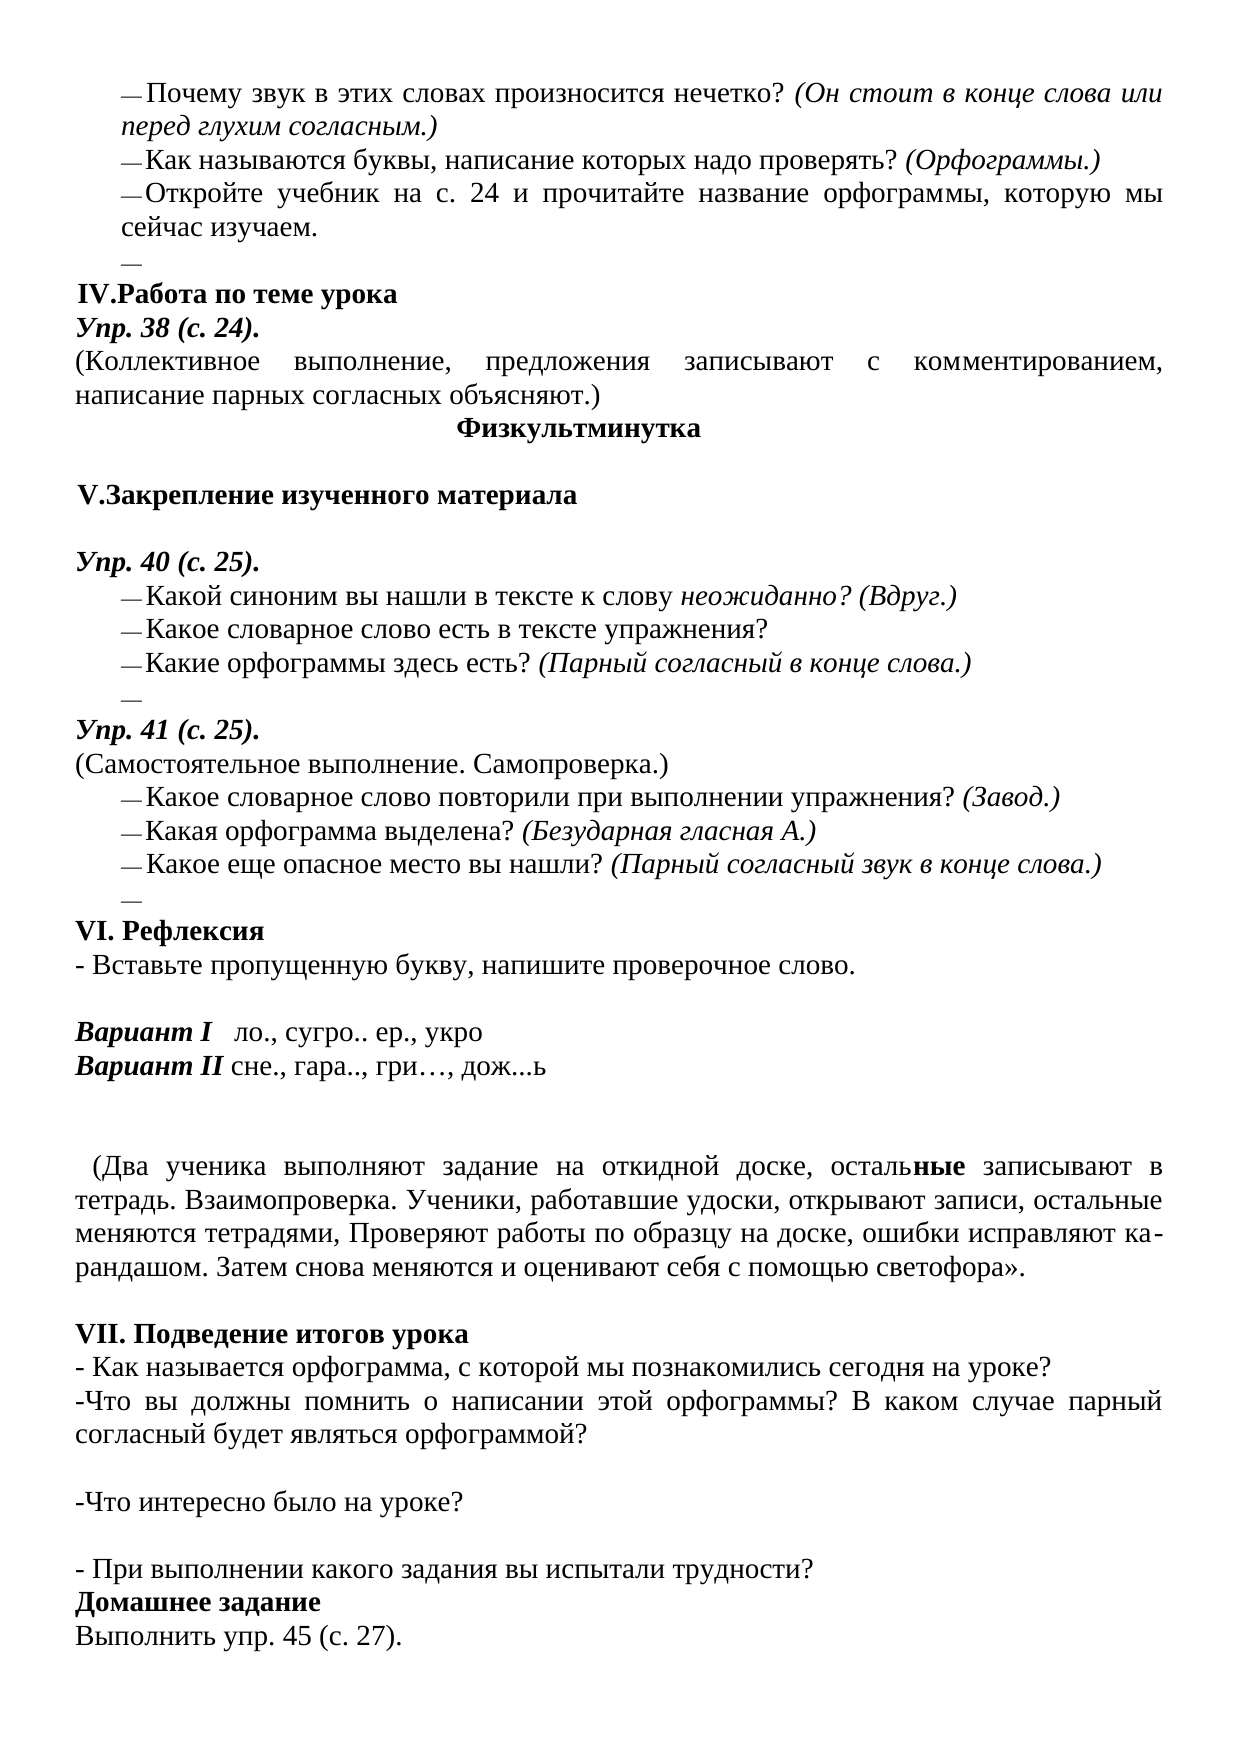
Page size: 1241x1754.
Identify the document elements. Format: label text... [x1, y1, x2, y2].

list Какие орфограммы здесь есть? (Парный согласный в конце слова.) [121, 645, 1163, 679]
list Какой синоним вы нашли в тексте к слову неожиданно? (Вдруг.) [121, 578, 1163, 612]
text Домашнее задание [75, 1584, 1165, 1618]
text Вариант II сне., гара.., гри…, дож...ь [75, 1048, 1148, 1081]
list Почему звук в этих словах произносится нечетко? (Он стоит в конце слова или перед глухим согласным.) [121, 75, 1163, 142]
list Как называются буквы, написание которых надо проверять? (Орфограммы.) [121, 142, 1163, 176]
text Выполнить упр. 45 (с. 27). [75, 1618, 1165, 1651]
list Какое словарное слово есть в тексте упражнения? [121, 612, 1165, 645]
text Упр. 41 (с. 25). [75, 712, 1165, 746]
text - Вставьте пропущенную букву, напишите проверочное слово. [75, 947, 1165, 981]
text -Что вы должны помнить о написании этой орфограммы? В каком случае парный согласный будет являться орфограммой? [75, 1383, 1163, 1450]
list Откройте учебник на с. 24 и прочитайте название орфограммы, которую мы сейчас изучаем. [121, 176, 1163, 243]
text VII. Подведение итогов урока [75, 1316, 1165, 1349]
text IV.Работа по теме урока [77, 276, 1165, 310]
list Какое еще опасное место вы нашли? (Парный согласный звук в конце слова.) [121, 846, 1163, 880]
text (Самостоятельное выполнение. Самопроверка.) [75, 746, 1165, 779]
text Вариант I ло., сугро.. ер., укро [75, 1014, 1165, 1048]
text -Что интересно было на уроке? [75, 1484, 1163, 1517]
text (Два ученика выполняют задание на откидной доске, остальные записывают в тетрадь. Взаимопроверка. Ученики, работавшие удоски, открывают записи, остальные меняются тетрадями, Проверяют работы по образцу на доске, ошибки исправляют карандашом. Затем снова меняются и оценивают себя с помощью светофора». [75, 1148, 1163, 1282]
text V.Закрепление изученного материала [77, 477, 1165, 511]
text Упр. 40 (с. 25). [75, 544, 1165, 578]
text - Как называется орфограмма, с которой мы познакомились сегодня на уроке? [75, 1349, 1163, 1383]
text (Коллективное выполнение, предложения записывают с комментированием, написание парных согласных объясняют.) [75, 343, 1163, 410]
text VI. Рефлексия [75, 913, 1165, 947]
text Упр. 38 (с. 24). [75, 310, 1165, 343]
list Какая орфограмма выделена? (Безударная гласная А.) [121, 813, 1165, 846]
text Физкультминутка [77, 410, 1165, 444]
text - При выполнении какого задания вы испытали трудности? [75, 1551, 1163, 1584]
list Какое словарное слово повторили при выполнении упражнения? (Завод.) [121, 779, 1163, 813]
